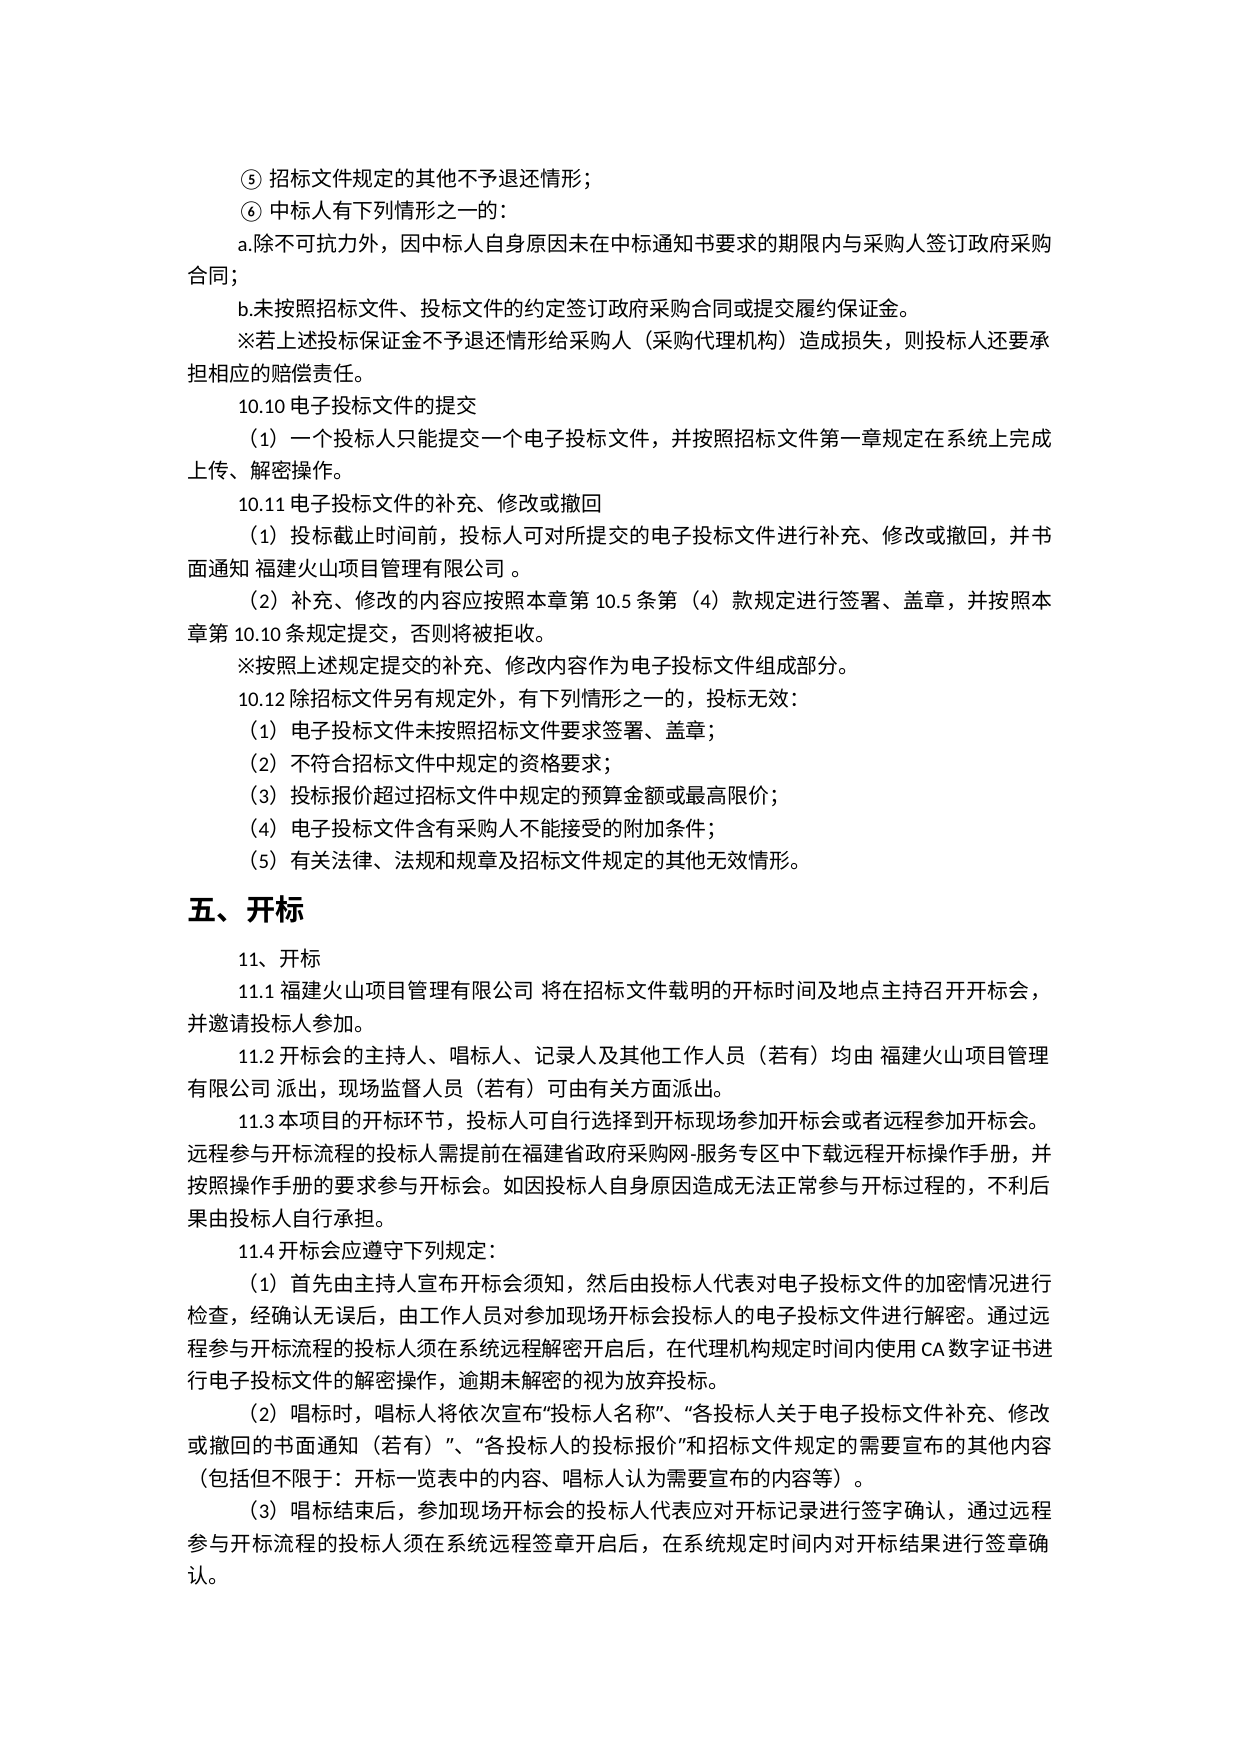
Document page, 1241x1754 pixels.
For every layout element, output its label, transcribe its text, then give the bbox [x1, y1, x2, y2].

text 11.2开标会的主持人、唱标人、记录人及其他工作人员（若有）均由 福建火山项目管理有限公司 派出，现场监督人员（若有）可由有关方面派出。 [187, 1039, 1053, 1104]
text （1）投标截止时间前，投标人可对所提交的电子投标文件进行补充、修改或撤回，并书面通知 福建火山项目管理有限公司 。 [187, 519, 1053, 584]
text （3）唱标结束后，参加现场开标会的投标人代表应对开标记录进行签字确认，通过远程参与开标流程的投标人须在系统远程签章开启后，在系统规定时间内对开标结果进行签章确认。 [187, 1494, 1053, 1592]
text 11.1 福建火山项目管理有限公司 将在招标文件载明的开标时间及地点主持召开开标会，并邀请投标人参加。 [187, 974, 1053, 1039]
text 10.10电子投标文件的提交 [187, 389, 1053, 422]
text a.除不可抗力外，因中标人自身原因未在中标通知书要求的期限内与采购人签订政府采购合同； [187, 227, 1053, 292]
text （1）电子投标文件未按照招标文件要求签署、盖章； [187, 714, 1053, 747]
text 10.11电子投标文件的补充、修改或撤回 [187, 487, 1053, 519]
text b.未按照招标文件、投标文件的约定签订政府采购合同或提交履约保证金。 [187, 292, 1053, 324]
text ⑥中标人有下列情形之一的： [187, 194, 1053, 227]
text （1）一个投标人只能提交一个电子投标文件，并按照招标文件第一章规定在系统上完成上传、解密操作。 [187, 422, 1053, 487]
text （3）投标报价超过招标文件中规定的预算金额或最高限价； [187, 779, 1053, 812]
text ※按照上述规定提交的补充、修改内容作为电子投标文件组成部分。 [187, 649, 1053, 682]
text ※若上述投标保证金不予退还情形给采购人（采购代理机构）造成损失，则投标人还要承担相应的赔偿责任。 [187, 324, 1053, 389]
text 11.3本项目的开标环节，投标人可自行选择到开标现场参加开标会或者远程参加开标会。远程参与开标流程的投标人需提前在福建省政府采购网-服务专区中下载远程开标操作手册，并按照操作手册的要求参与开标会。如因投标人自身原因造成无法正常参与开标过程的，不利后果由投标人自行承担。 [187, 1104, 1053, 1234]
text 五、开标 [187, 877, 1053, 942]
text 11.4开标会应遵守下列规定： [187, 1234, 1053, 1267]
text （4）电子投标文件含有采购人不能接受的附加条件； [187, 812, 1053, 844]
text ⑤招标文件规定的其他不予退还情形； [187, 162, 1053, 194]
text （2）唱标时，唱标人将依次宣布“投标人名称”、“各投标人关于电子投标文件补充、修改或撤回的书面通知（若有）”、“各投标人的投标报价”和招标文件规定的需要宣布的其他内容（包括但不限于：开标一览表中的内容、唱标人认为需要宣布的内容等）。 [187, 1397, 1053, 1494]
text （5）有关法律、法规和规章及招标文件规定的其他无效情形。 [187, 844, 1053, 877]
text （2）补充、修改的内容应按照本章第10.5条第（4）款规定进行签署、盖章，并按照本章第10.10条规定提交，否则将被拒收。 [187, 584, 1053, 649]
text （2）不符合招标文件中规定的资格要求； [187, 747, 1053, 779]
text 10.12除招标文件另有规定外，有下列情形之一的，投标无效： [187, 682, 1053, 714]
text 11、开标 [187, 942, 1053, 974]
text （1）首先由主持人宣布开标会须知，然后由投标人代表对电子投标文件的加密情况进行检查，经确认无误后，由工作人员对参加现场开标会投标人的电子投标文件进行解密。通过远程参与开标流程的投标人须在系统远程解密开启后，在代理机构规定时间内使用CA数字证书进行电子投标文件的解密操作，逾期未解密的视为放弃投标。 [187, 1267, 1053, 1397]
